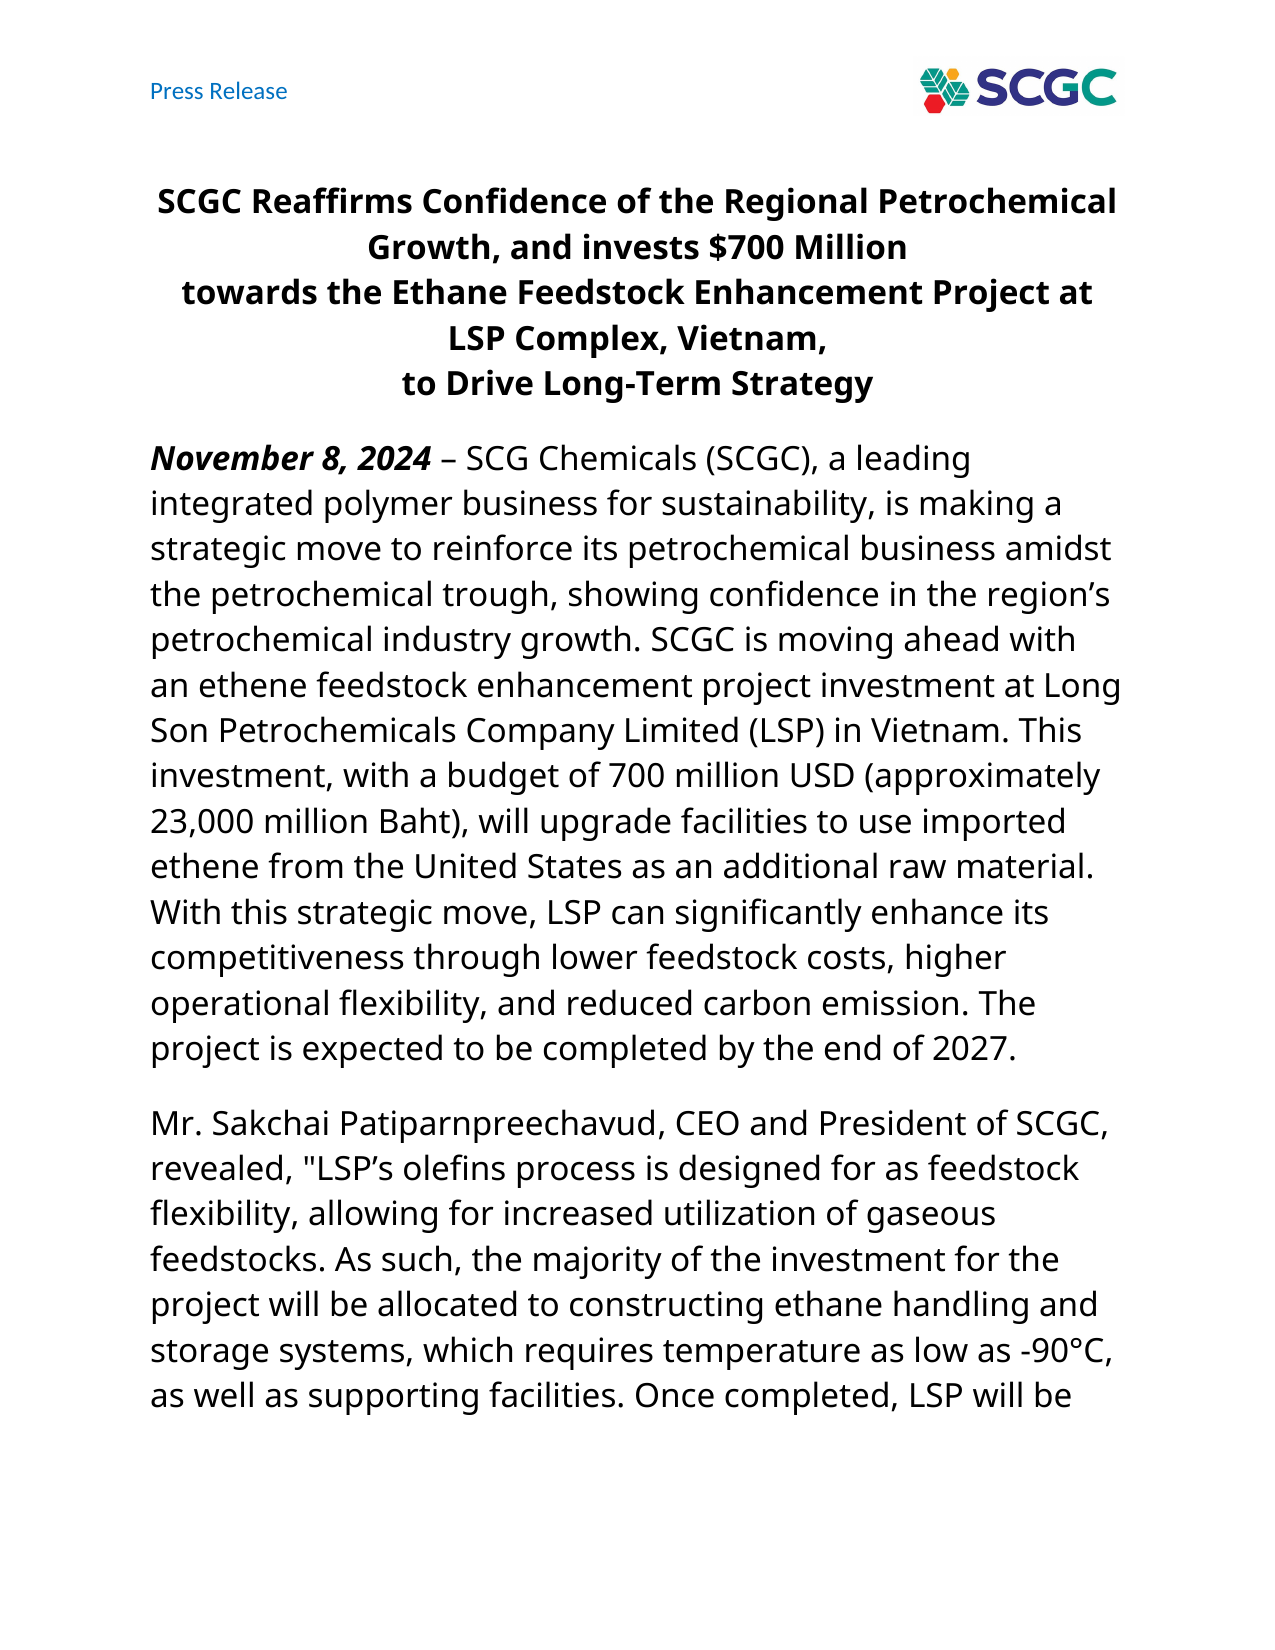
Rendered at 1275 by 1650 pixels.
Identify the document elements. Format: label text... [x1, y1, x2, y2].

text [150, 1099, 1125, 1417]
text to Drive Long-Term Strategy [150, 360, 1125, 405]
text SCGC Reaffirms Confidence of the Regional Petrochemical Growth, and invests $700 Million [150, 178, 1125, 269]
picture [912, 56, 1125, 116]
text November 8, 2024 – SCG Chemicals (SCGC), a leading integrated polymer business for sustainability, is making a strategic move to reinforce its petrochemical business amidst the petrochemical trough, showing confidence in the region’s petrochemical industry growth. SCGC is moving ahead with an ethene feedstock enhancement project investment at Long Son Petrochemicals Company Limited (LSP) in Vietnam. This investment, with a budget of 700 million USD (approximately 23,000 million Baht), will upgrade facilities to use imported ethene from the United States as an additional raw material. With this strategic move, LSP can significantly enhance its competitiveness through lower feedstock costs, higher operational flexibility, and reduced carbon emission. The project is expected to be completed by the end of 2027. [150, 434, 1125, 1070]
text towards the Ethane Feedstock Enhancement Project at LSP Complex, Vietnam, [150, 269, 1125, 360]
